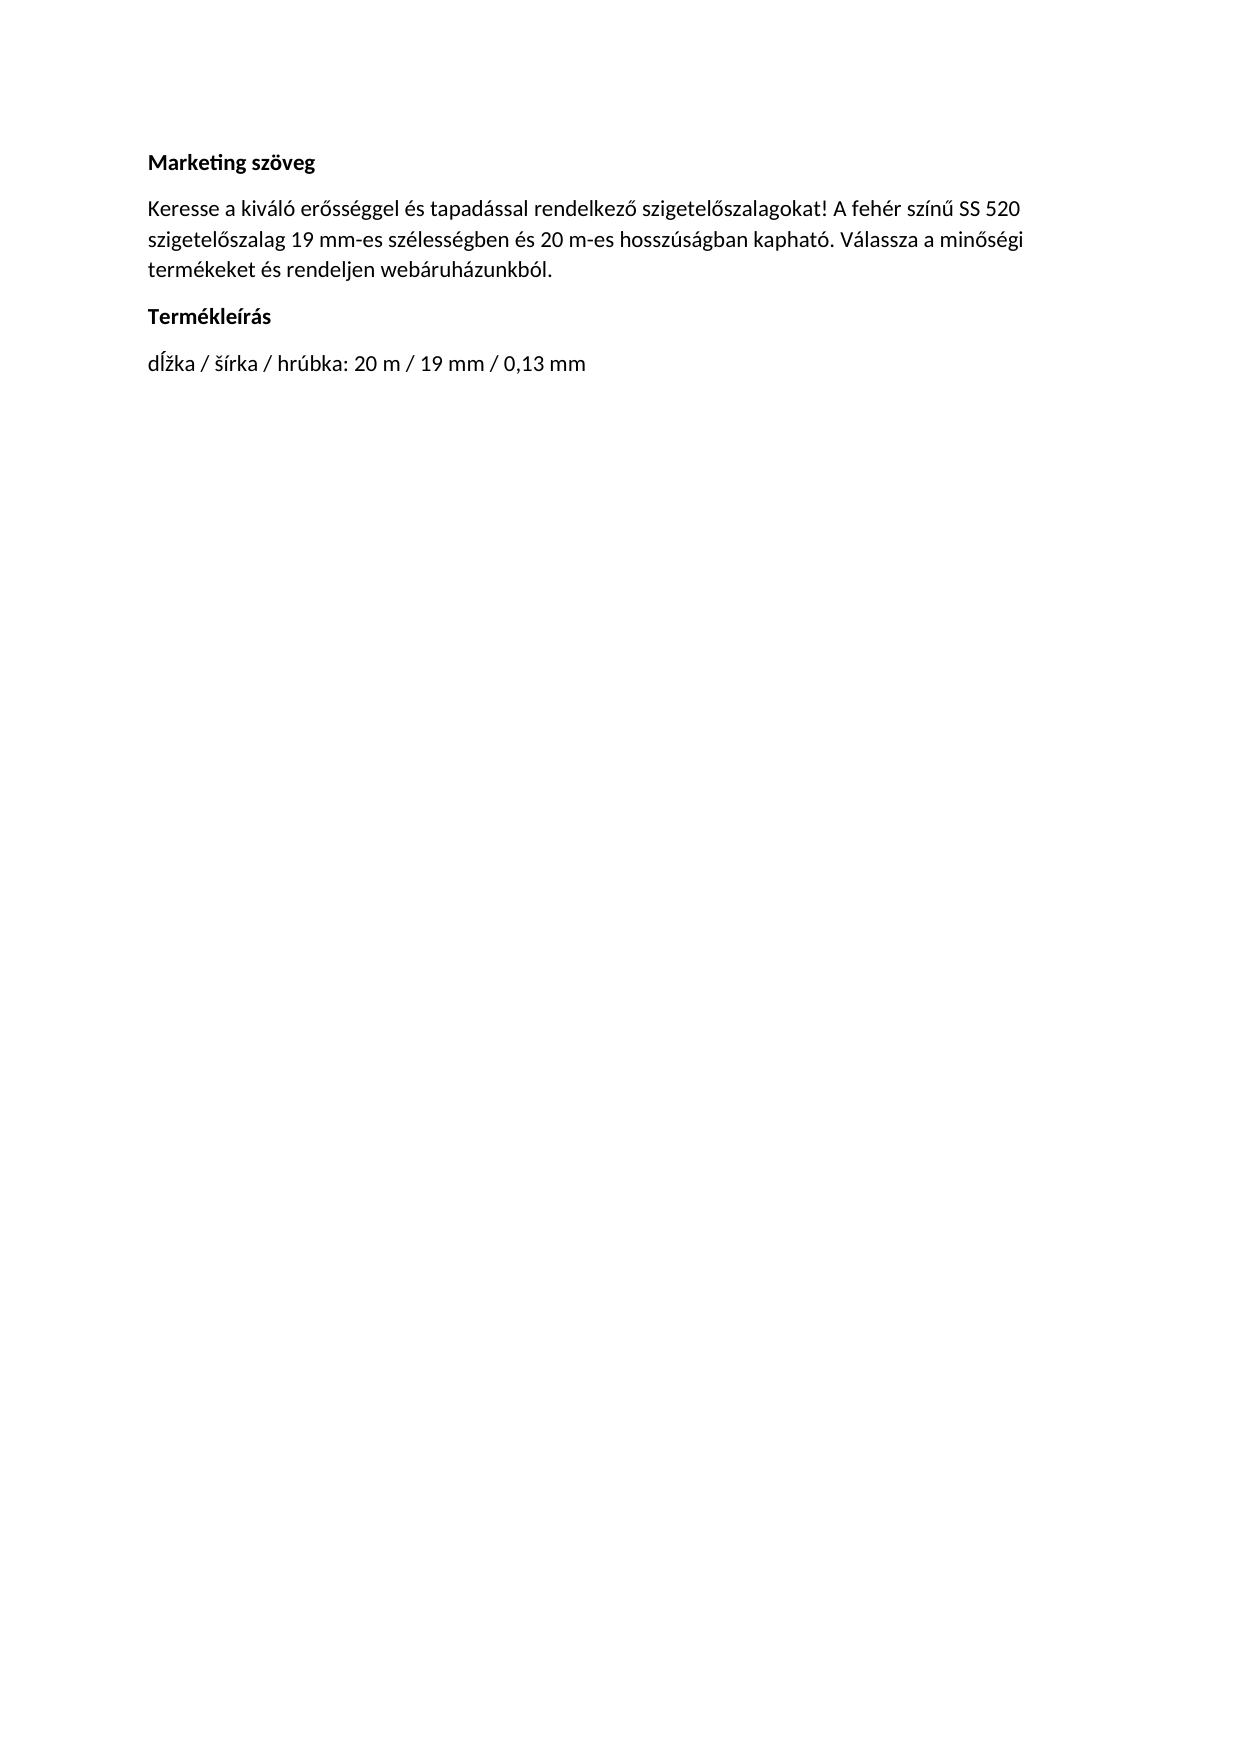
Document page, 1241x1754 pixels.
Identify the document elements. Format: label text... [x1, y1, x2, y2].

text Termékleírás [148, 302, 1093, 330]
text Marketing szöveg [148, 148, 1093, 176]
text Keresse a kiváló erősséggel és tapadással rendelkező szigetelőszalagokat! A fehér színű SS 520 szigetelőszalag 19 mm-es szélességben és 20 m-es hosszúságban kapható. Válassza a minőségi termékeket és rendeljen webáruházunkból. [148, 194, 1093, 283]
text dĺžka / šírka / hrúbka: 20 m / 19 mm / 0,13 mm [148, 349, 1093, 377]
